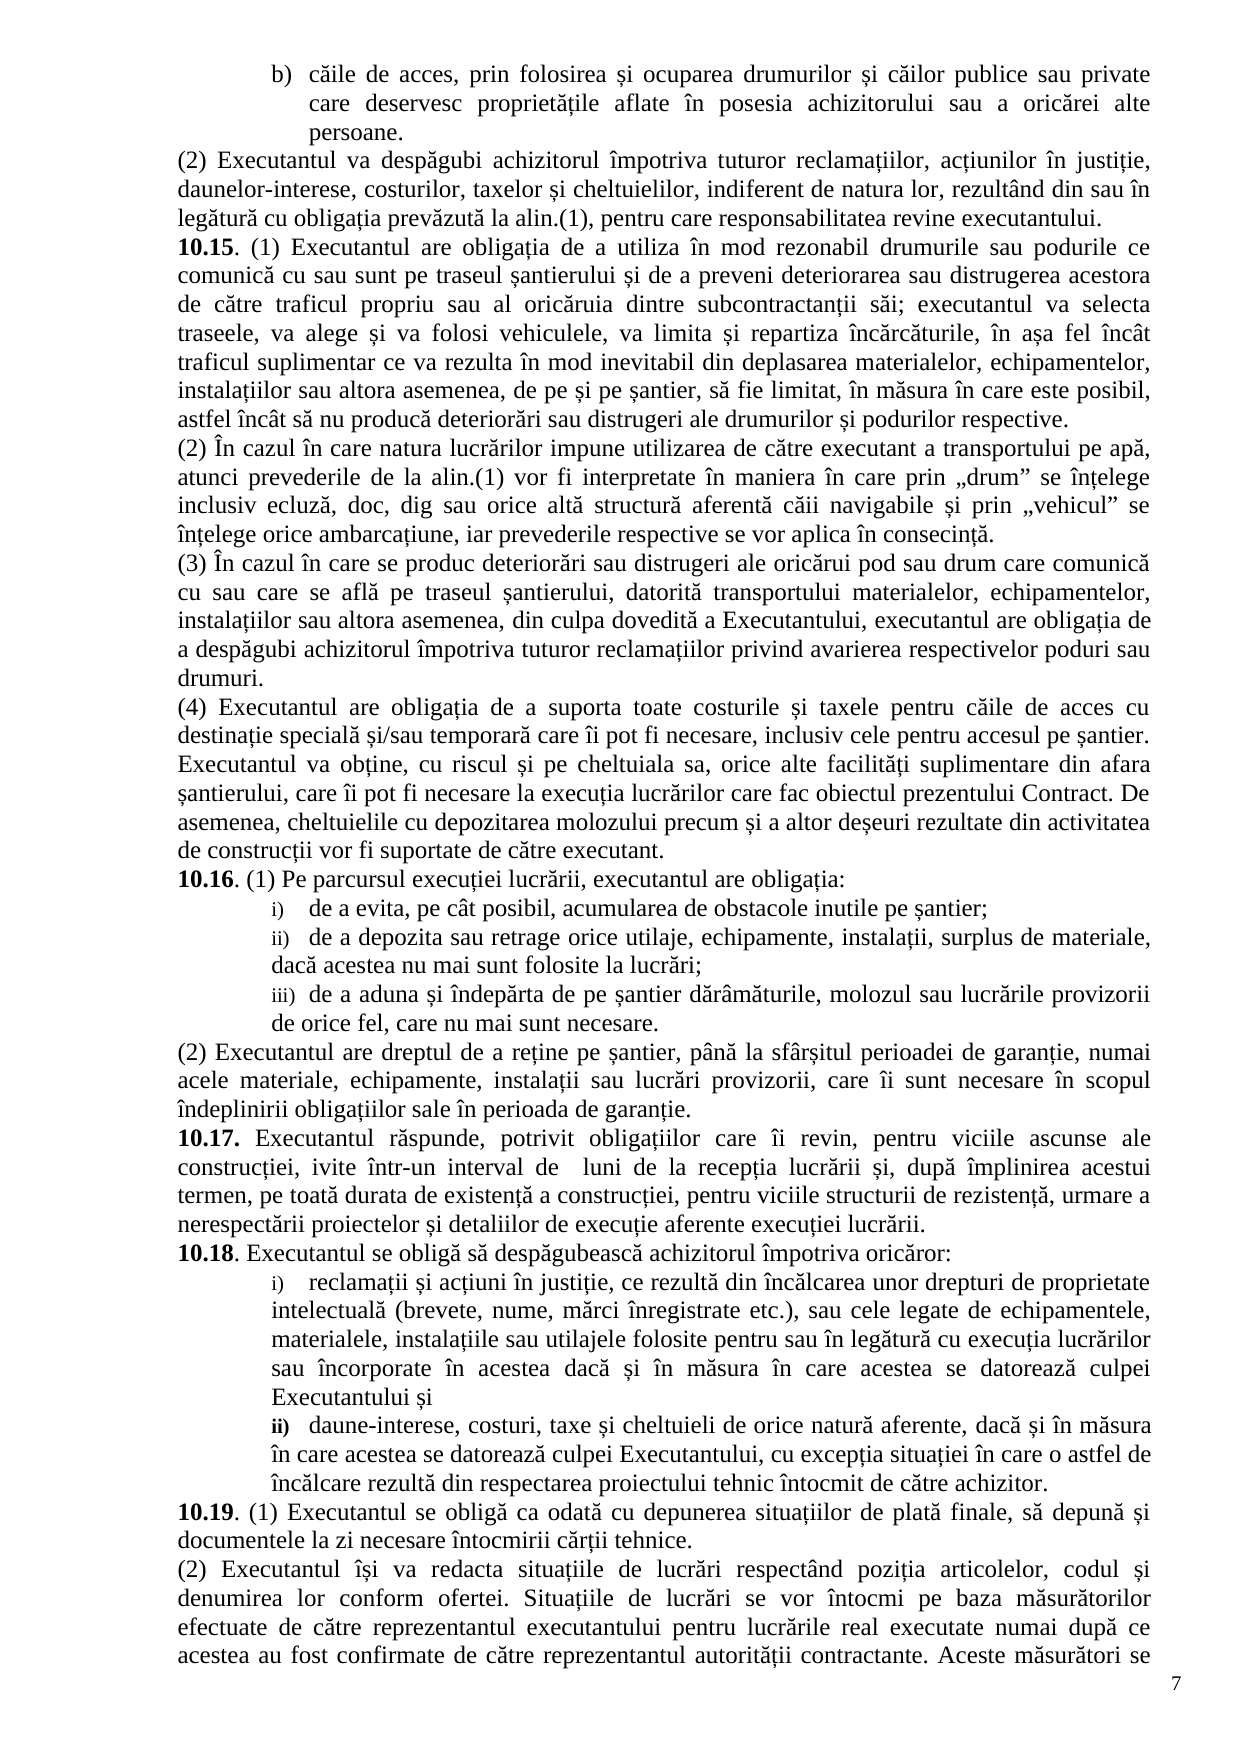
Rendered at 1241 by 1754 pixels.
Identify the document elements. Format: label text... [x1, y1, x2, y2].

text (2) Executantul va despăgubi achizitorul împotriva tuturor reclamațiilor, acțiunilor în justiție, daunelor-interese, costurilor, taxelor și cheltuielilor, indiferent de natura lor, rezultând din sau în legătură cu obligația prevăzută la alin.(1), pentru care responsabilitatea revine executantului. [177, 145, 1152, 232]
text 10.18. Executantul se obligă să despăgubească achizitorul împotriva oricăror: [177, 1238, 1152, 1267]
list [177, 1554, 1152, 1669]
list de a evita, pe cât posibil, acumularea de obstacole inutile pe șantier; [271, 893, 1152, 922]
list de a aduna și îndepărta de pe șantier dărâmăturile, molozul sau lucrările provizorii de orice fel, care nu mai sunt necesare. [271, 979, 1152, 1037]
list reclamații și acțiuni în justiție, ce rezultă din încălcarea unor drepturi de proprietate intelectuală (brevete, nume, mărci înregistrate etc.), sau cele legate de echipamentele, materialele, instalațiile sau utilajele folosite pentru sau în legătură cu execuția lucrărilor sau încorporate în acestea dacă și în măsura în care acestea se datorează culpei Executantului și [271, 1267, 1152, 1410]
list căile de acces, prin folosirea și ocuparea drumurilor și căilor publice sau private care deservesc proprietățile aflate în posesia achizitorului sau a oricărei alte persoane. [271, 59, 1152, 145]
text (4) Executantul are obligația de a suporta toate costurile și taxele pentru căile de acces cu destinație specială și/sau temporară care îi pot fi necesare, inclusiv cele pentru accesul pe șantier. Executantul va obține, cu riscul și pe cheltuiala sa, orice alte facilități suplimentare din afara șantierului, care îi pot fi necesare la execuția lucrărilor care fac obiectul prezentului Contract. De asemenea, cheltuielile cu depozitarea molozului precum și a altor deșeuri rezultate din activitatea de construcții vor fi suportate de către executant. [177, 692, 1152, 864]
list de a depozita sau retrage orice utilaje, echipamente, instalații, surplus de materiale, dacă acestea nu mai sunt folosite la lucrări; [271, 922, 1152, 979]
list 10.19. (1) Executantul se obligă ca odată cu depunerea situațiilor de plată finale, să depună și documentele la zi necesare întocmirii cărții tehnice. [177, 1497, 1152, 1554]
text (3) În cazul în care se produc deteriorări sau distrugeri ale oricărui pod sau drum care comunică cu sau care se află pe traseul șantierului, datorită transportului materialelor, echipamentelor, instalațiilor sau altora asemenea, din culpa dovedită a Executantului, executantul are obligația de a despăgubi achizitorul împotriva tuturor reclamațiilor privind avarierea respectivelor poduri sau drumuri. [177, 548, 1152, 692]
text 10.16. (1) Pe parcursul execuției lucrării, executantul are obligația: [177, 864, 1152, 893]
text (2) Executantul are dreptul de a reține pe șantier, până la sfârșitul perioadei de garanție, numai acele materiale, echipamente, instalații sau lucrări provizorii, care îi sunt necesare în scopul îndeplinirii obligațiilor sale în perioada de garanție. [177, 1037, 1152, 1123]
text 10.17. Executantul răspunde, potrivit obligațiilor care îi revin, pentru viciile ascunse ale construcției, ivite într-un interval de luni de la recepția lucrării și, după împlinirea acestui termen, pe toată durata de existență a construcției, pentru viciile structurii de rezistență, urmare a nerespectării proiectelor și detaliilor de execuție aferente execuției lucrării. [177, 1123, 1152, 1238]
text 10.15. (1) Executantul are obligația de a utiliza în mod rezonabil drumurile sau podurile ce comunică cu sau sunt pe traseul șantierului și de a preveni deteriorarea sau distrugerea acestora de către traficul propriu sau al oricăruia dintre subcontractanții săi; executantul va selecta traseele, va alege și va folosi vehiculele, va limita și repartiza încărcăturile, în așa fel încât traficul suplimentar ce va rezulta în mod inevitabil din deplasarea materialelor, echipamentelor, instalațiilor sau altora asemenea, de pe și pe șantier, să fie limitat, în măsura în care este posibil, astfel încât să nu producă deteriorări sau distrugeri ale drumurilor și podurilor respective. [177, 232, 1152, 433]
list daune-interese, costuri, taxe și cheltuieli de orice natură aferente, dacă și în măsura în care acestea se datorează culpei Executantului, cu excepția situației în care o astfel de încălcare rezultă din respectarea proiectului tehnic întocmit de către achizitor. [271, 1410, 1152, 1497]
text (2) În cazul în care natura lucrărilor impune utilizarea de către executant a transportului pe apă, atunci prevederile de la alin.(1) vor fi interpretate în maniera în care prin „drum” se înțelege inclusiv ecluză, doc, dig sau orice altă structură aferentă căii navigabile și prin „vehicul” se înțelege orice ambarcațiune, iar prevederile respective se vor aplica în consecință. [177, 433, 1152, 548]
